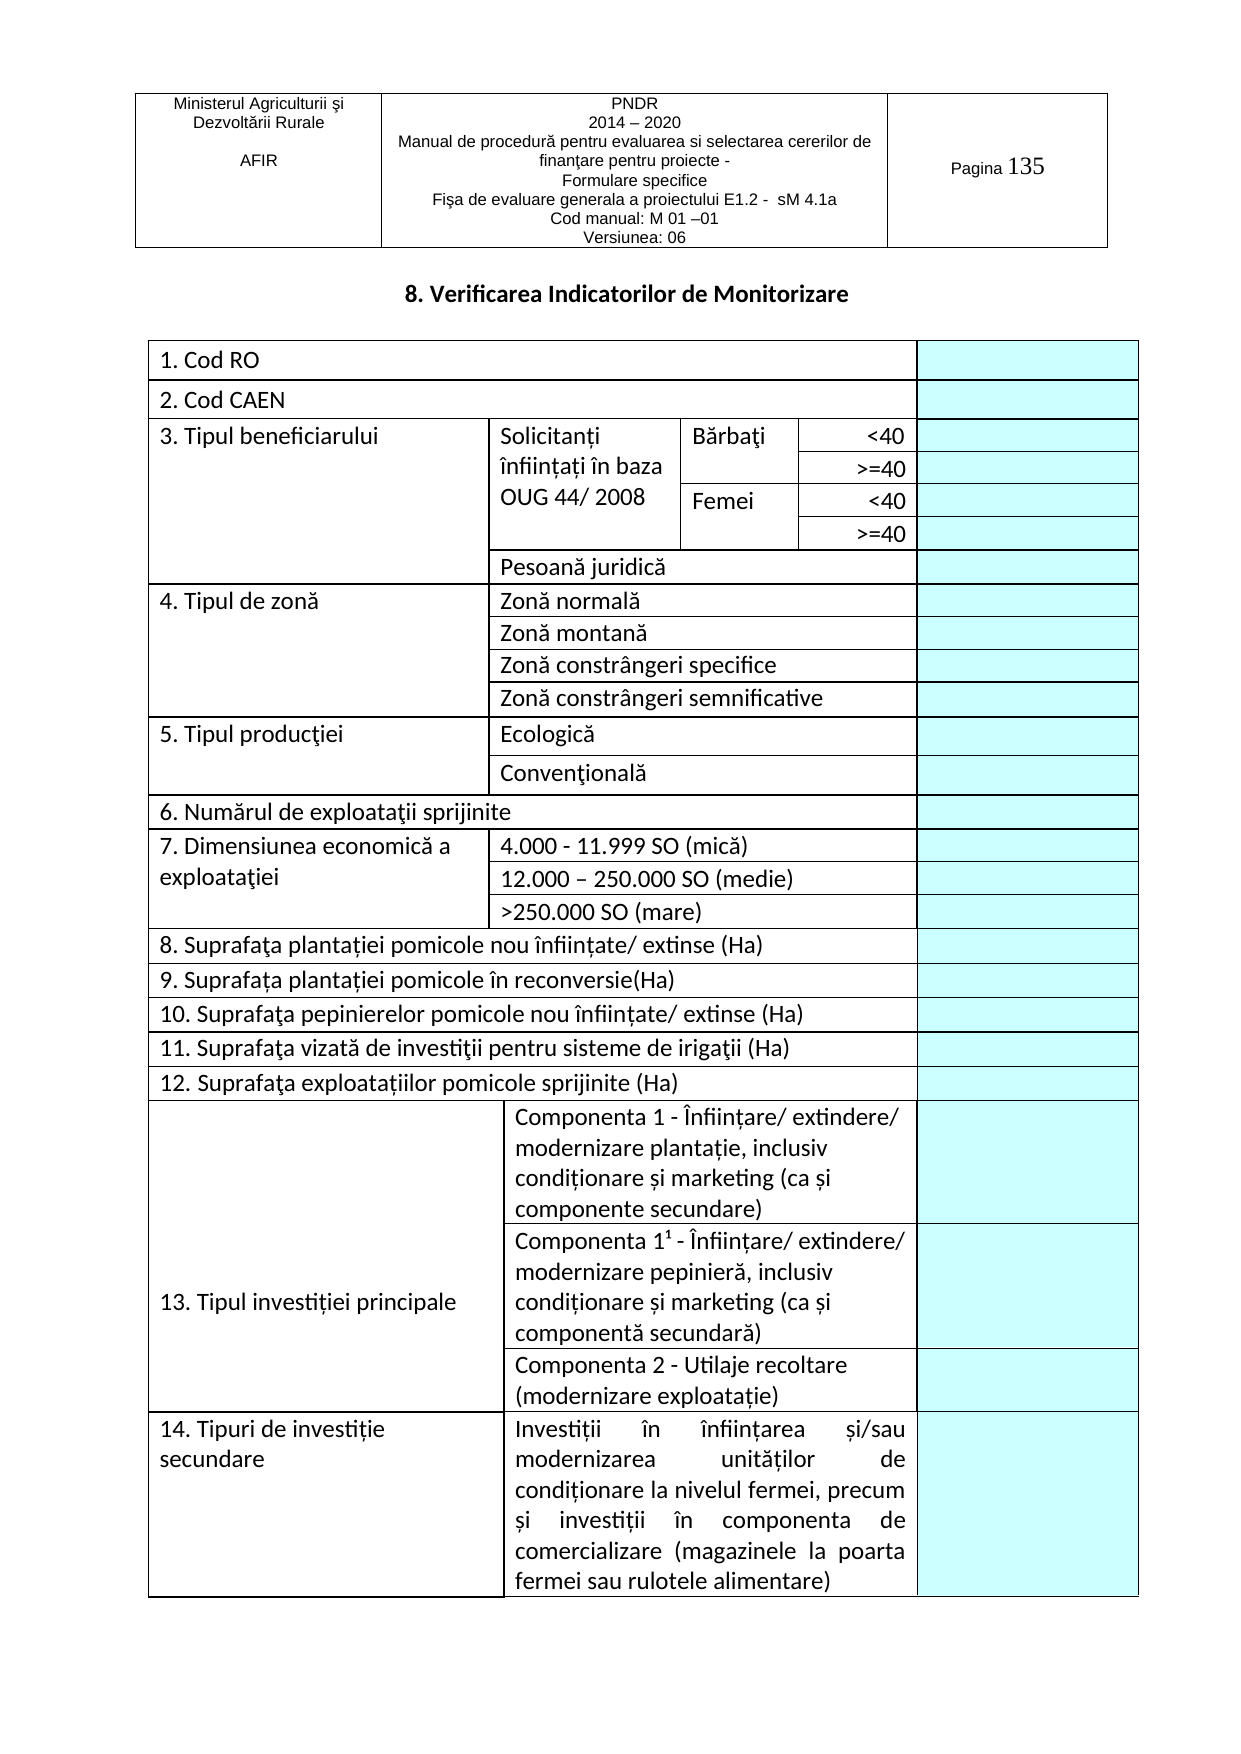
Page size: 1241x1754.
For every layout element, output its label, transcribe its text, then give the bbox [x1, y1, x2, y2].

table_cell Ecologică [490, 718, 916, 755]
table_cell [918, 756, 1138, 794]
table_cell Componenta 1 - Înființare/ extindere/ modernizare plantație, inclusiv condiționare și marketing (ca și componente secundare) [505, 1101, 916, 1223]
table_cell [918, 484, 1138, 516]
table_cell [918, 420, 1138, 451]
table_cell [918, 617, 1138, 649]
table_cell Femei [681, 484, 798, 549]
text 8. Verificarea Indicatorilor de Monitorizare [148, 279, 1106, 309]
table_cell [149, 1413, 503, 1596]
table_cell [918, 650, 1138, 681]
table_cell 3. Tipul beneficiarului [149, 419, 488, 583]
table_cell [918, 830, 1138, 861]
table_cell [918, 1349, 1138, 1411]
table_cell [918, 862, 1138, 894]
table_cell [918, 551, 1138, 583]
table_cell [918, 929, 1138, 963]
table_cell Convenţională [490, 756, 916, 794]
table_cell >250.000 SO (mare) [490, 895, 916, 928]
table_cell 10. Suprafaţa pepinierelor pomicole nou înființate/ extinse (Ha) [149, 998, 917, 1031]
table_cell [918, 718, 1138, 755]
table_cell [918, 585, 1138, 616]
table_cell [917, 1412, 1138, 1596]
table_cell [918, 998, 1138, 1031]
table_cell Bărbaţi [681, 419, 798, 483]
table_header [918, 341, 1138, 379]
table_cell Zonă constrângeri specifice [490, 650, 916, 681]
table_cell Zonă normală [490, 585, 916, 616]
table_cell 4. Tipul de zonă [149, 585, 488, 716]
table_cell <40 [799, 484, 916, 516]
table_cell Zonă montană [490, 617, 916, 649]
table_cell 13. Tipul investiţiei principale [149, 1101, 503, 1411]
table_cell Pesoană juridică [490, 551, 916, 583]
table_cell Zonă constrângeri semnificative [490, 683, 916, 716]
table_header 1. Cod RO [149, 341, 916, 379]
table_cell 12. Suprafaţa exploatațiilor pomicole sprijinite (Ha) [149, 1067, 917, 1100]
table_cell >=40 [799, 517, 916, 549]
table_cell [918, 683, 1138, 716]
table_cell 12.000 – 250.000 SO (medie) [490, 862, 916, 894]
table_cell [918, 517, 1138, 549]
table_cell [918, 1224, 1138, 1347]
table_cell 11. Suprafaţa vizată de investiţii pentru sisteme de irigaţii (Ha) [149, 1033, 917, 1066]
table_cell [918, 796, 1138, 828]
table_cell [918, 452, 1138, 483]
table_cell 2. Cod CAEN [149, 381, 916, 418]
table_cell [918, 381, 1138, 418]
table_cell Investiții în înființarea și/sau modernizarea unităților de condiționare la nivelul fermei, precum și investiții în componenta de comercializare (magazinele la poarta fermei sau rulotele alimentare) [505, 1412, 917, 1596]
table_cell <40 [799, 419, 916, 451]
table_cell Solicitanți înființați în baza OUG 44/ 2008 [490, 419, 680, 549]
table_cell [918, 964, 1138, 997]
table_cell [918, 1101, 1138, 1223]
table_cell 9. Suprafața plantației pomicole în reconversie(Ha) [149, 964, 917, 997]
table_cell 7. Dimensiunea economică a exploataţiei [149, 830, 488, 928]
table_cell Componenta 1¹ - Înființare/ extindere/ modernizare pepinieră, inclusiv condiționare și marketing (ca și componentă secundară) [505, 1224, 916, 1347]
table_cell >=40 [799, 452, 916, 483]
table_cell Componenta 2 - Utilaje recoltare (modernizare exploatație) [505, 1349, 916, 1411]
table_cell [918, 1033, 1138, 1066]
table_cell 4.000 - 11.999 SO (mică) [490, 830, 916, 861]
table_cell [918, 1067, 1138, 1100]
table_cell [918, 895, 1138, 928]
table_cell 6. Numărul de exploataţii sprijinite [149, 796, 916, 828]
table_cell 8. Suprafaţa plantației pomicole nou înființate/ extinse (Ha) [149, 929, 917, 963]
table_cell 5. Tipul producţiei [149, 718, 488, 794]
